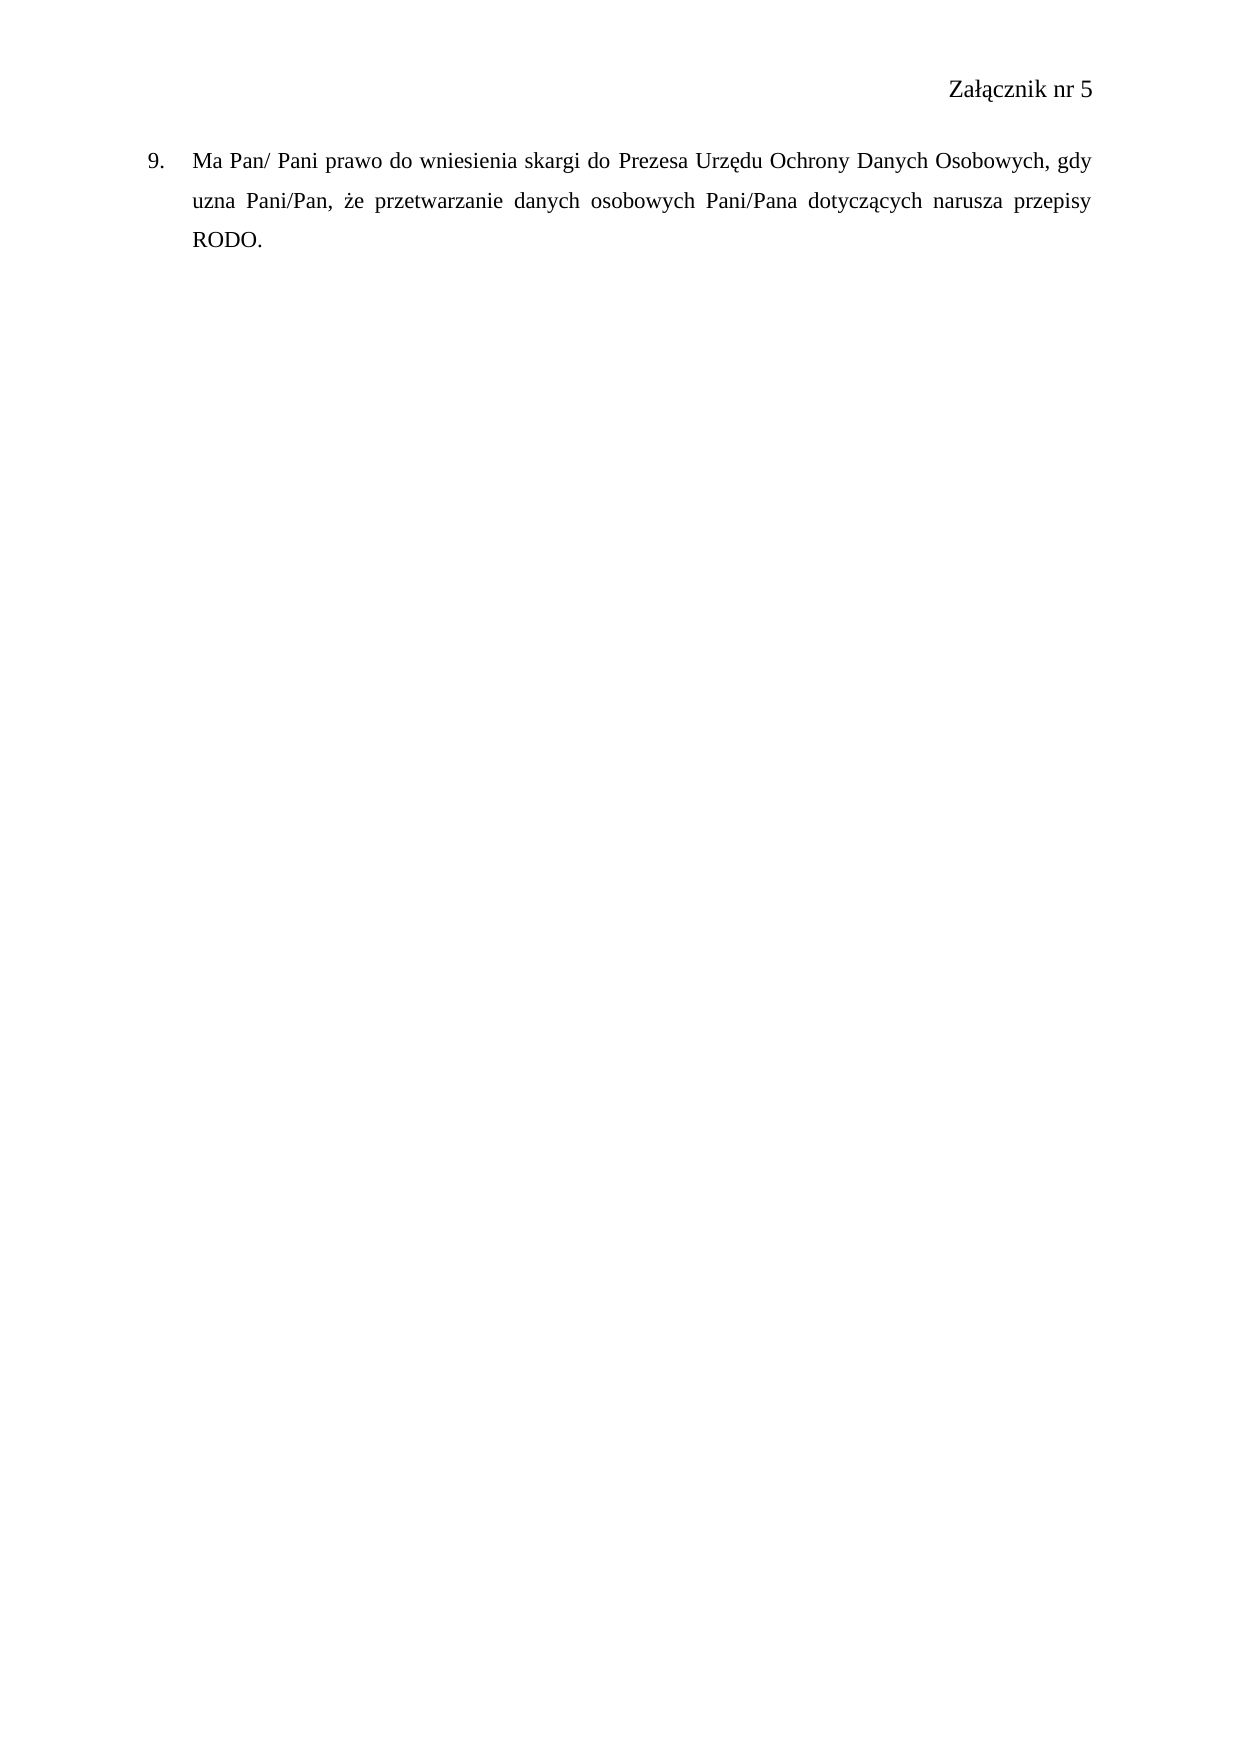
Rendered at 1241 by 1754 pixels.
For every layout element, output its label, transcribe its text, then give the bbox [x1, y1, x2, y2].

list Ma Pan/ Pani prawo do wniesienia skargi do Prezesa Urzędu Ochrony Danych Osobowych, gdy uzna Pani/Pan, że przetwarzanie danych osobowych Pani/Pana dotyczących narusza przepisy RODO. [148, 148, 1093, 253]
